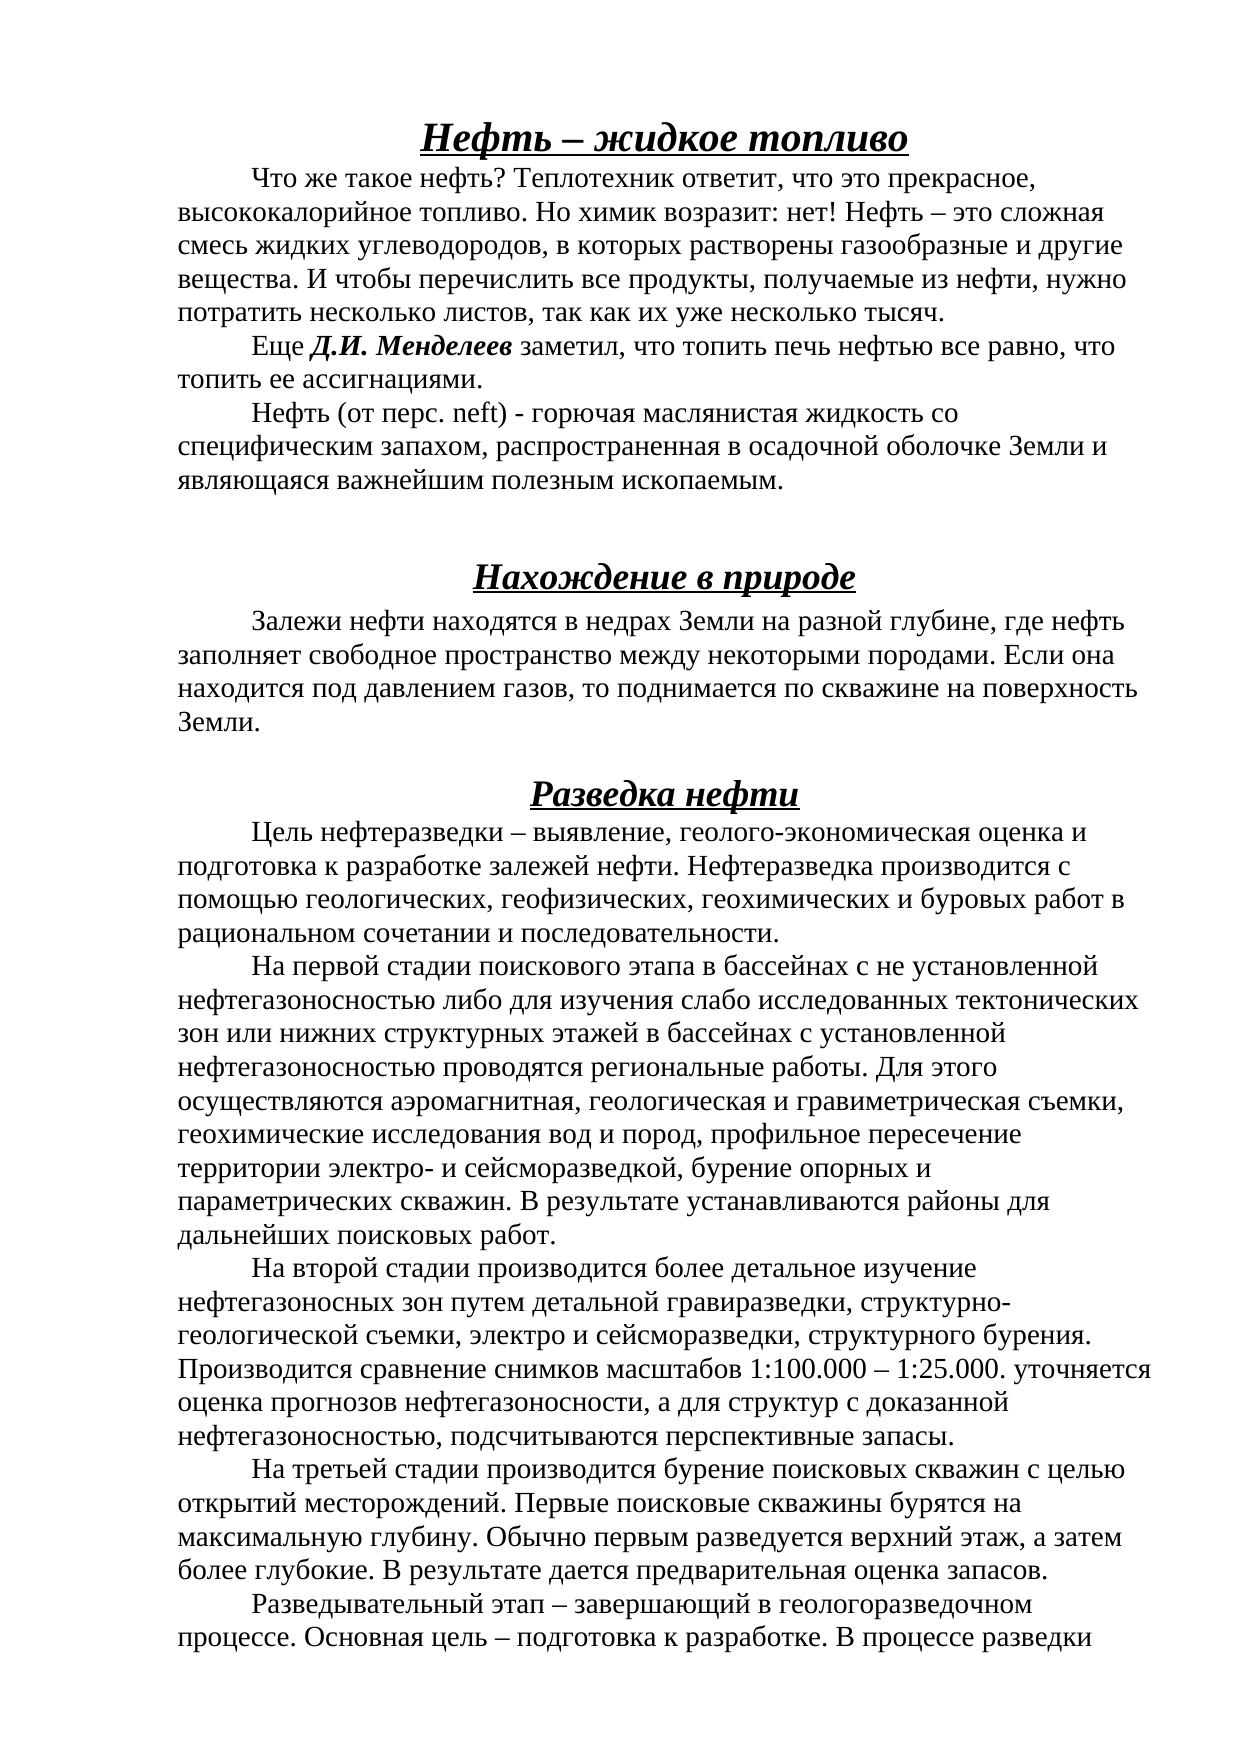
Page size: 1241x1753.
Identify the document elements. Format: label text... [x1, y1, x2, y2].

text Залежи нефти находятся в недрах Земли на разной глубине, где нефть заполняет свободное пространство между некоторыми породами. Если она находится под давлением газов, то поднимается по скважине на поверхность Земли. [177, 603, 1152, 738]
text Производится сравнение снимков масштабов 1:100.000 – 1:25.000. уточняется оценка прогнозов нефтегазоносности, а для структур с доказанной нефтегазоносностью, подсчитываются перспективные запасы. [177, 1351, 1152, 1452]
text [177, 1586, 1152, 1653]
text Цель нефтеразведки – выявление, геолого-экономическая оценка и подготовка к разработке залежей нефти. Нефтеразведка производится с помощью геологических, геофизических, геохимических и буровых работ в рациональном сочетании и последовательности. [177, 814, 1152, 948]
text Еще Д.И. Менделеев заметил, что топить печь нефтью все равно, что топить ее ассигнациями. [177, 328, 1152, 395]
subtitle Разведка нефти [177, 771, 1152, 814]
text На первой стадии поискового этапа в бассейнах с не установленной нефтегазоносностью либо для изучения слабо исследованных тектонических зон или нижних структурных этажей в бассейнах с установленной нефтегазоносностью проводятся региональные работы. Для этого осуществляются аэромагнитная, геологическая и гравиметрическая съемки, геохимические исследования вод и пород, профильное пересечение территории электро- и сейсморазведкой, бурение опорных и параметрических скважин. В результате устанавливаются районы для дальнейших поисковых работ. [177, 948, 1152, 1250]
text Нефть (от перс. neft) - горючая маслянистая жидкость со специфическим запахом, распространенная в осадочной оболочке Земли и являющаяся важнейшим полезным ископаемым. [177, 395, 1152, 496]
text Что же такое нефть? Теплотехник ответит, что это прекрасное, высококалорийное топливо. Но химик возразит: нет! Нефть – это сложная смесь жидких углеводородов, в которых растворены газообразные и другие вещества. И чтобы перечислить все продукты, получаемые из нефти, нужно потратить несколько листов, так как их уже несколько тысяч. [177, 160, 1152, 328]
subtitle Нефть – жидкое топливо [177, 112, 1152, 160]
text На третьей стадии производится бурение поисковых скважин с целью открытий месторождений. Первые поисковые скважины бурятся на максимальную глубину. Обычно первым разведуется верхний этаж, а затем более глубокие. В результате дается предварительная оценка запасов. [177, 1452, 1152, 1586]
subtitle Нахождение в природе [177, 554, 1152, 597]
text На второй стадии производится более детальное изучение нефтегазоносных зон путем детальной гравиразведки, структурно-геологической съемки, электро и сейсморазведки, структурного бурения. [177, 1250, 1152, 1351]
